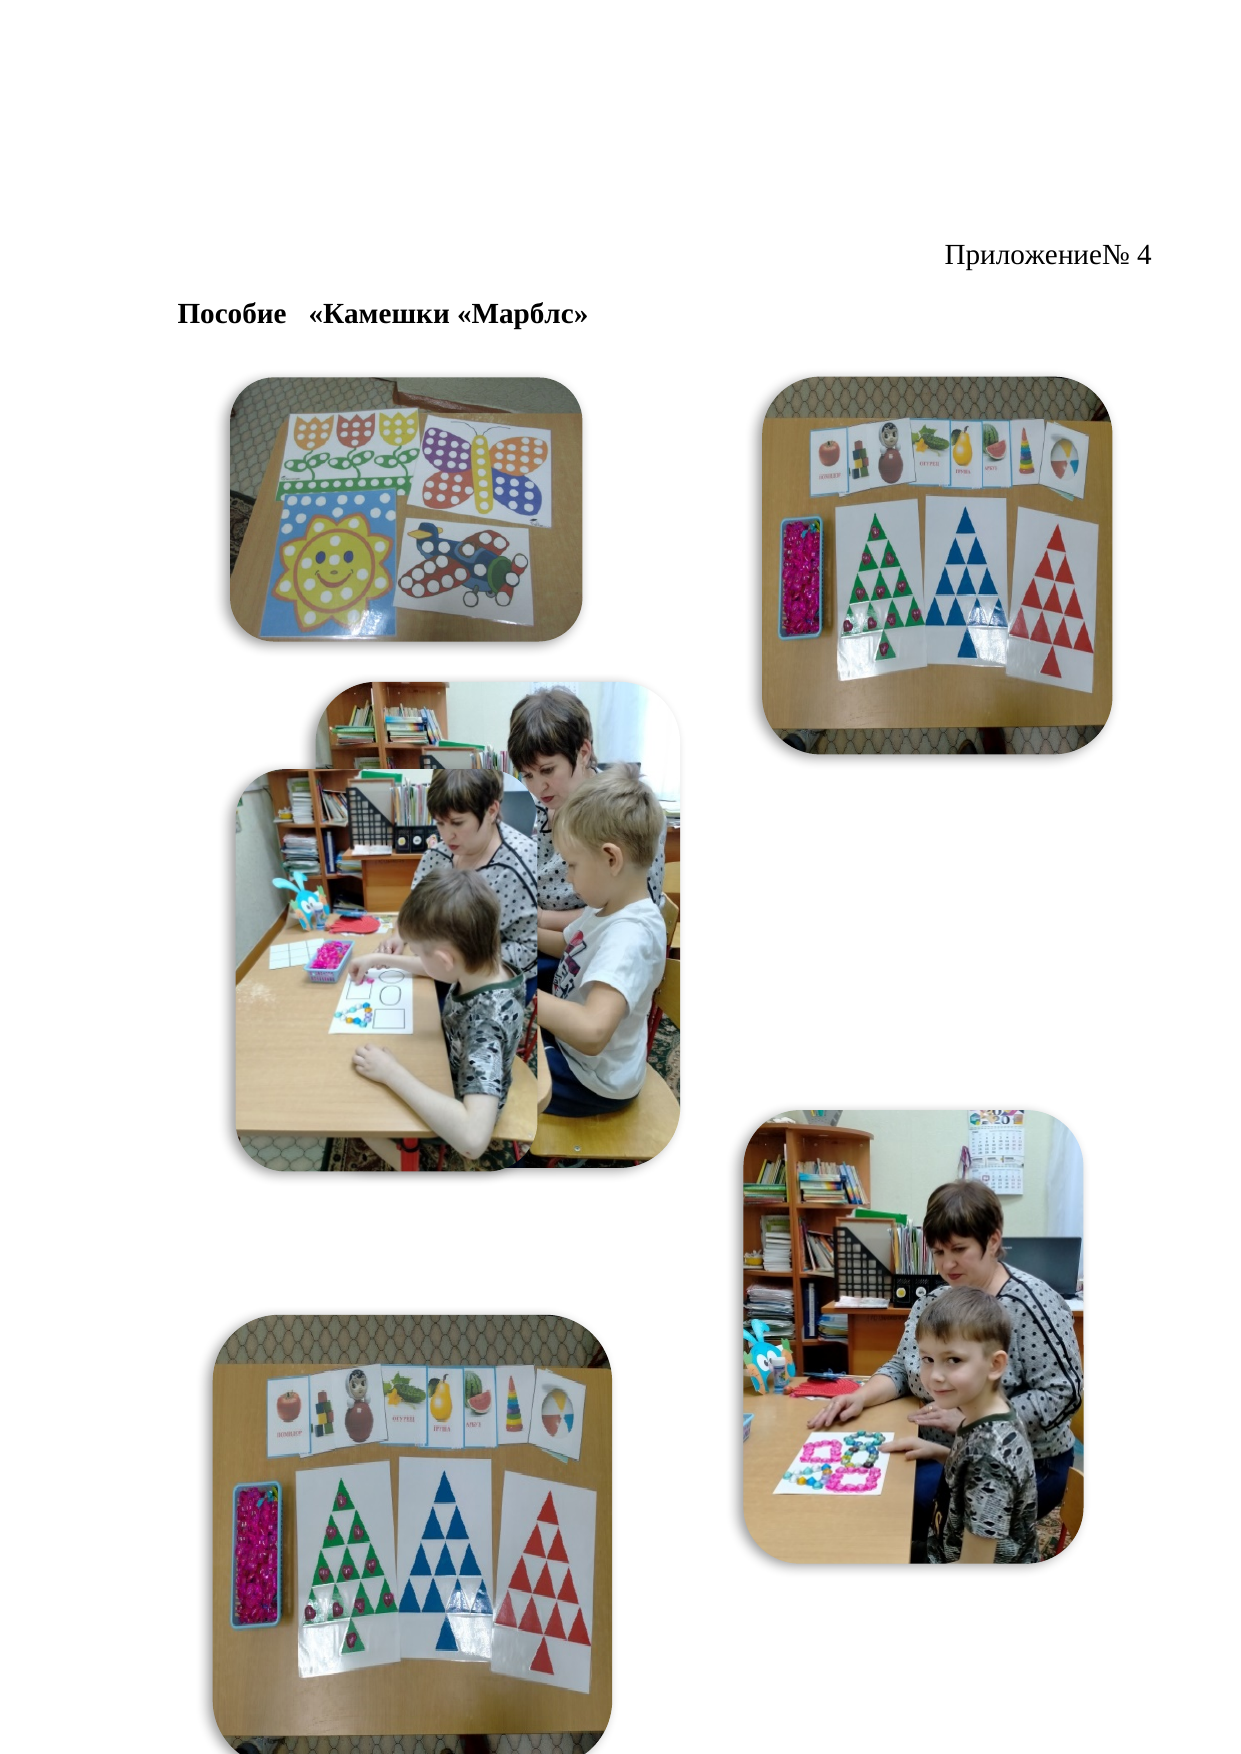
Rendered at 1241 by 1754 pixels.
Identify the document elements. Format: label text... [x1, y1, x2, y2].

picture [230, 377, 583, 642]
picture [212, 1314, 613, 1754]
picture [743, 1110, 1084, 1564]
picture [762, 376, 1113, 755]
picture [235, 681, 681, 1172]
text Приложение№ 4 [177, 237, 1152, 270]
text Пособие «Камешки «Марблс» [177, 296, 1152, 330]
